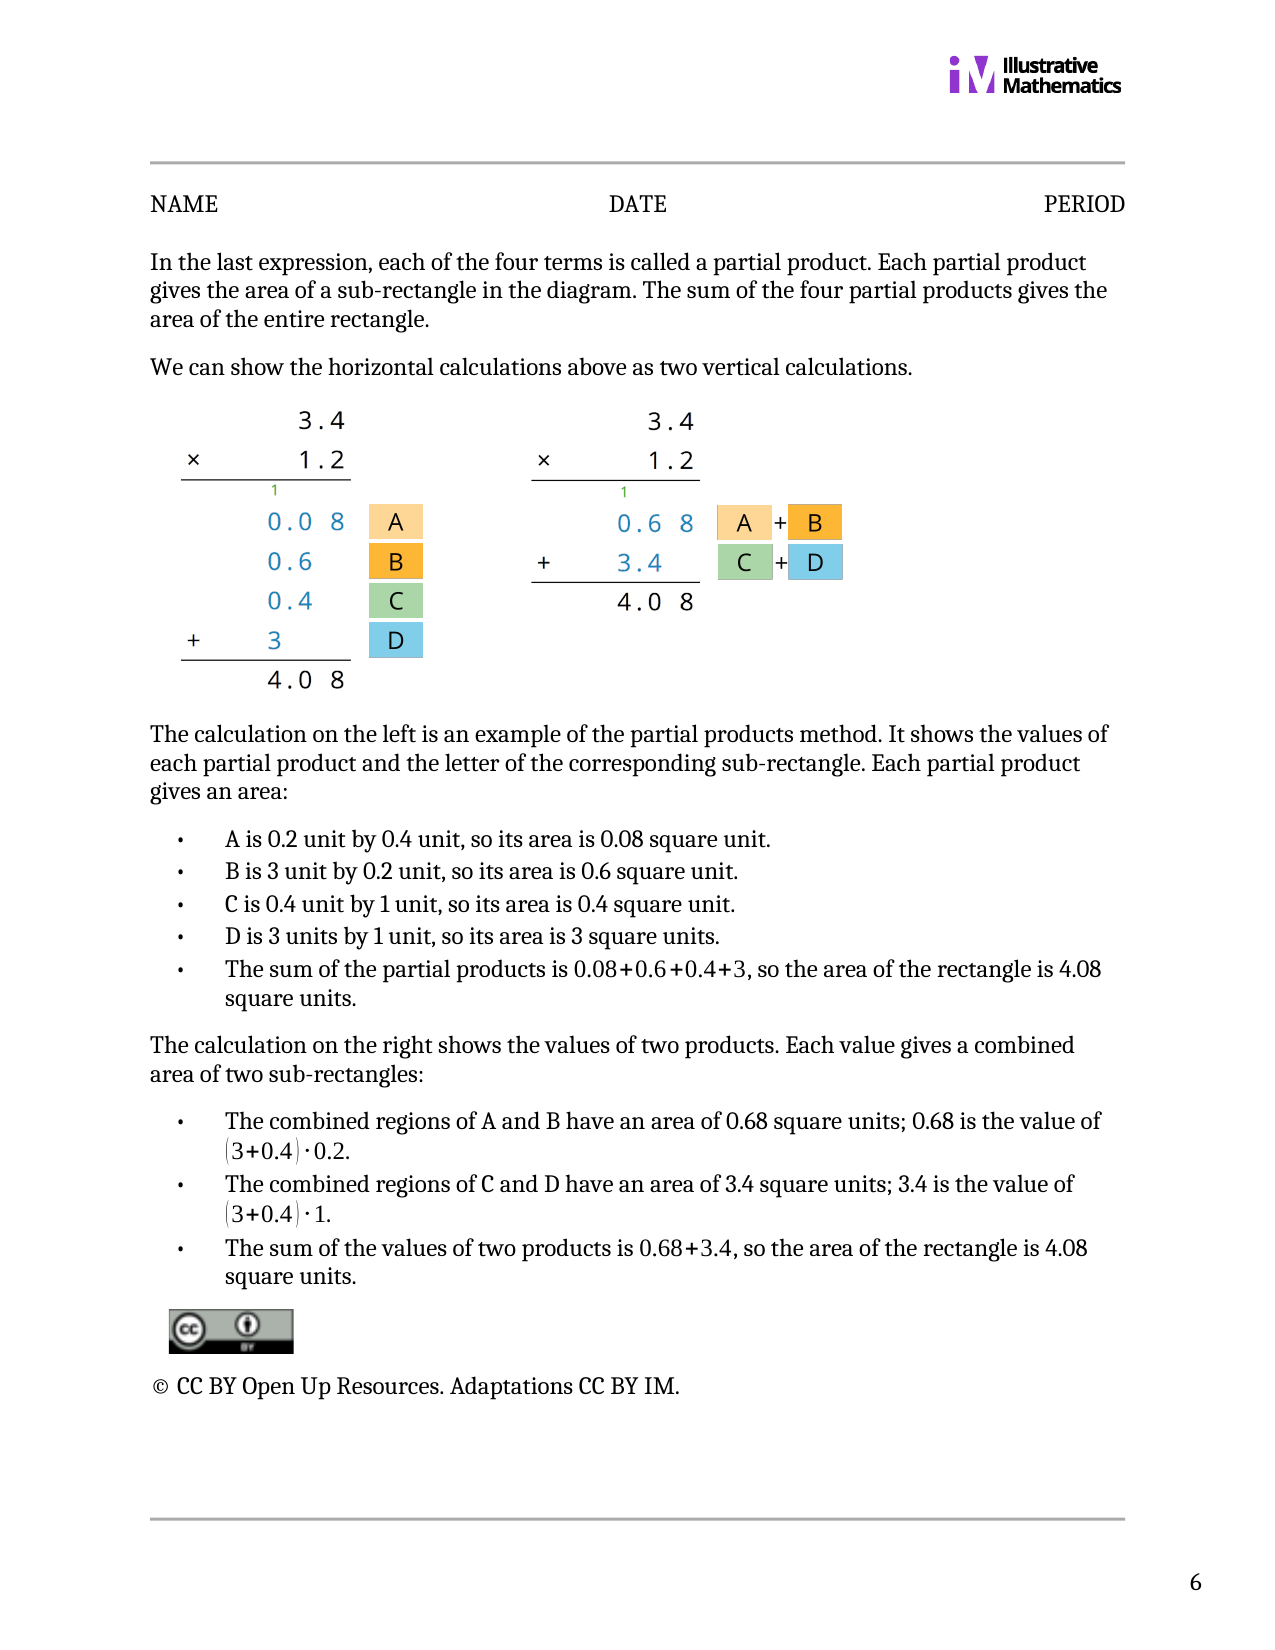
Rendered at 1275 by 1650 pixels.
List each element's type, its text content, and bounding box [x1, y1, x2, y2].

list D is 3 units by 1 unit, so its area is 3 square units. [175, 922, 1125, 951]
text The calculation on the left is an example of the partial products method. It shows the values of each partial product and the letter of the corresponding sub-rectangle. Each partial product gives an area: [150, 720, 1125, 806]
list B is 3 unit by 0.2 unit, so its area is 0.6 square unit. [175, 857, 1125, 886]
text In the last expression, each of the four terms is called a partial product. Each partial product gives the area of a sub-rectangle in the diagram. The sum of the four partial products gives the area of the entire rectangle. [150, 247, 1125, 334]
list The sum of the values of two products is , so the area of the rectangle is 4.08 square units. [175, 1233, 1125, 1291]
list C is 0.4 unit by 1 unit, so its area is 0.4 square unit. [175, 890, 1125, 918]
list A is 0.2 unit by 0.4 unit, so its area is 0.08 square unit. [175, 825, 1125, 853]
text The calculation on the right shows the values of two products. Each value gives a combined area of two sub-rectangles: [150, 1031, 1125, 1088]
picture [949, 55, 1121, 93]
list The combined regions of A and B have an area of 0.68 square units; 0.68 is the value of . [175, 1107, 1125, 1167]
picture [168, 1309, 294, 1354]
list The combined regions of C and D have an area of 3.4 square units; 3.4 is the value of . [175, 1170, 1125, 1230]
picture [168, 400, 852, 701]
text © CC BY Open Up Resources. Adaptations CC BY IM. [150, 1372, 1125, 1401]
list The sum of the partial products is , so the area of the rectangle is 4.08 square units. [175, 955, 1125, 1012]
text We can show the horizontal calculations above as two vertical calculations. [150, 352, 1125, 381]
